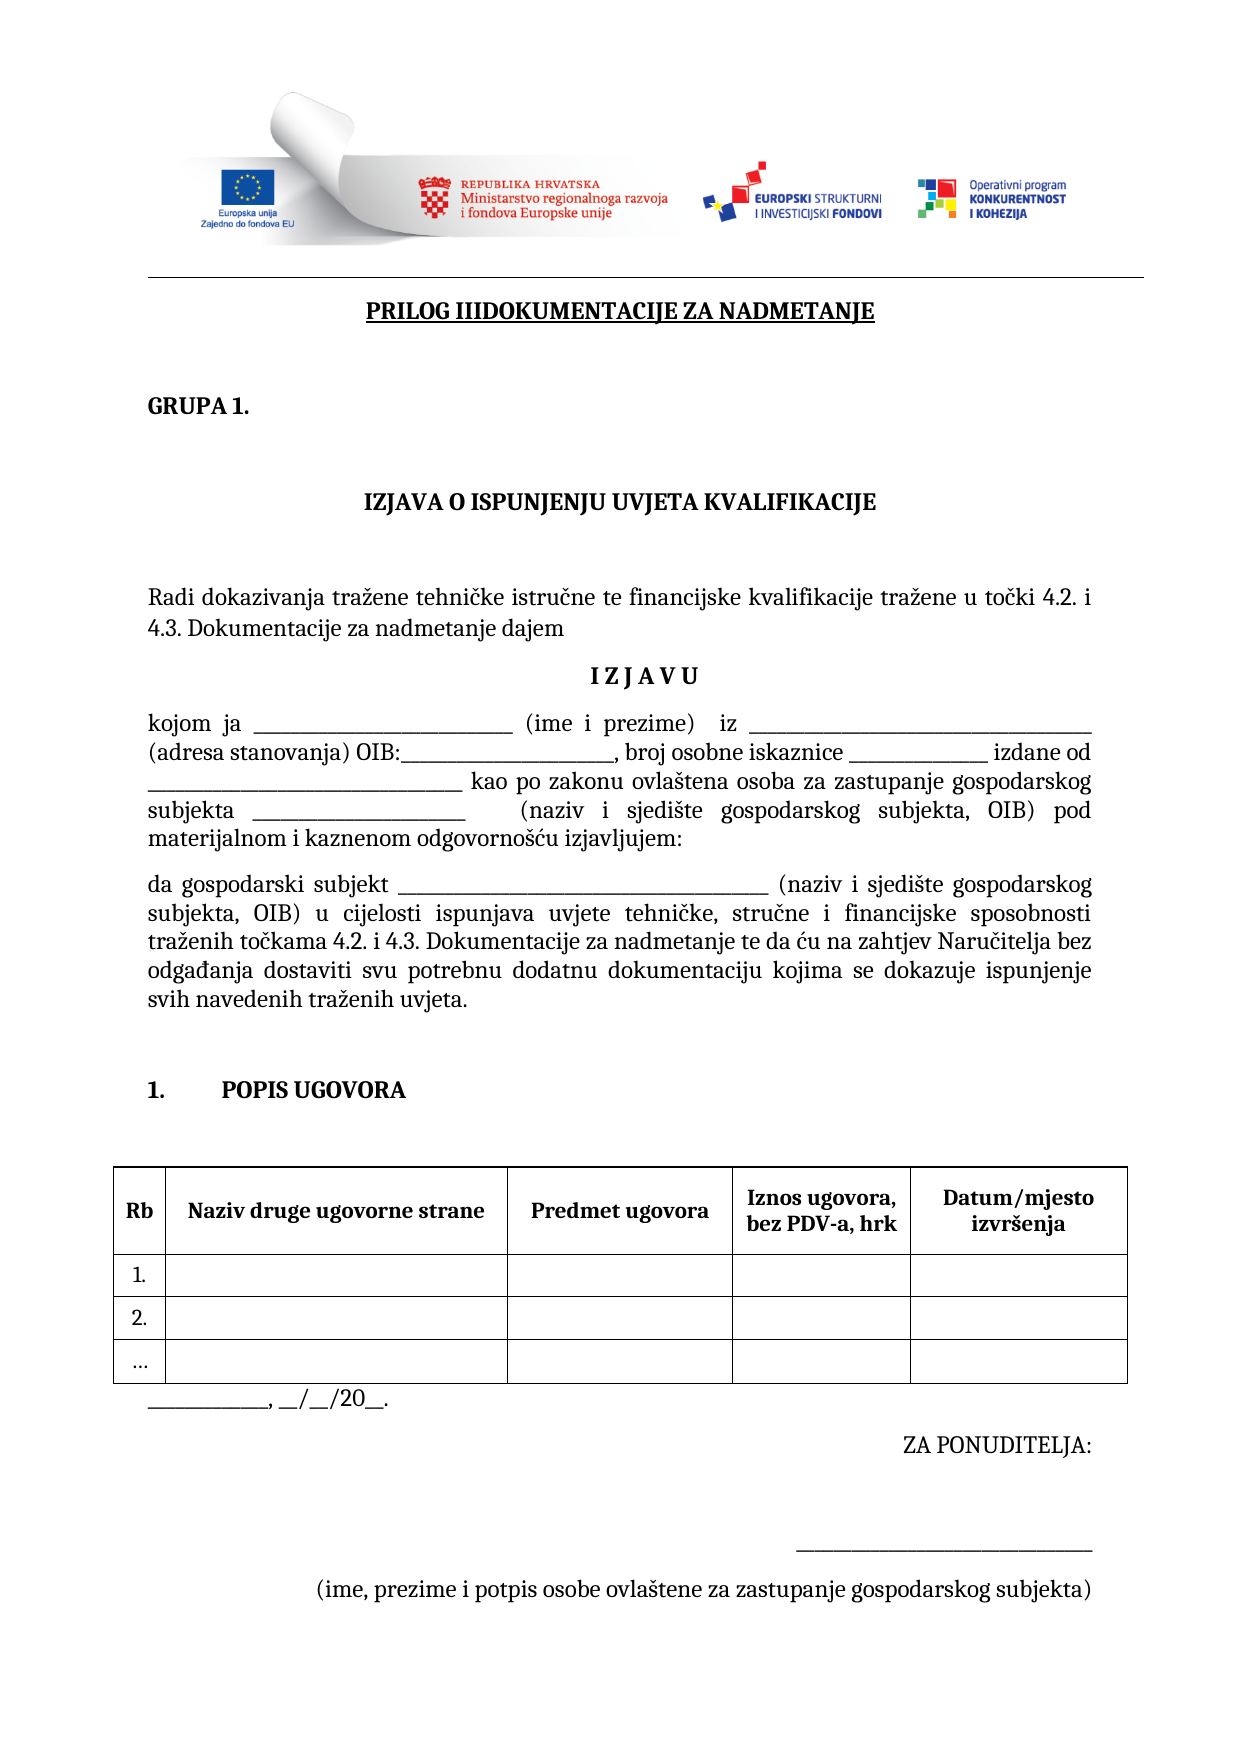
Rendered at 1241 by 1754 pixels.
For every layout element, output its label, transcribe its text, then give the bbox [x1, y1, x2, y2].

table_cell [166, 1297, 507, 1339]
text I Z J A V U [148, 662, 1093, 690]
table_cell 2. [114, 1297, 165, 1339]
picture [173, 86, 1078, 263]
table_cell [508, 1340, 732, 1383]
table_cell [166, 1255, 507, 1296]
table_cell [508, 1255, 732, 1296]
table_cell [733, 1297, 910, 1339]
table_header Rb [114, 1168, 165, 1254]
text GRUPA 1. [148, 392, 1093, 421]
table_cell [508, 1297, 732, 1339]
text IZJAVA O ISPUNJENJU UVJETA KVALIFIKACIJE [148, 487, 1093, 516]
text kojom ja ____________________________ (ime i prezime) iz _____________________________________ (adresa stanovanja) OIB:_______________________, broj osobne iskaznice _______________ izdane od __________________________________ kao po zakonu ovlaštena osoba za zastupanje gospodarskog subjekta _______________________ (naziv i sjedište gospodarskog subjekta, OIB) pod materijalnom i kaznenom odgovornošću izjavljujem: [148, 709, 1093, 853]
text PRILOG IIIDOKUMENTACIJE ZA NADMETANJE [148, 148, 1093, 277]
text da gospodarski subjekt ________________________________________ (naziv i sjedište gospodarskog subjekta, OIB) u cijelosti ispunjava uvjete tehničke, stručne i financijske sposobnosti traženih točkama 4.2. i 4.3. Dokumentacije za nadmetanje te da ću na zahtjev Naručitelja bez odgađanja dostaviti svu potrebnu dodatnu dokumentaciju kojima se dokazuje ispunjenje svih navedenih traženih uvjeta. [148, 870, 1093, 1013]
text ZA PONUDITELJA: [148, 1431, 1093, 1460]
text Radi dokazivanja tražene tehničke istručne te financijske kvalifikacije tražene u točki 4.2. i 4.3. Dokumentacije za nadmetanje dajem [148, 583, 1093, 643]
table_header Datum/mjesto izvršenja [911, 1168, 1127, 1254]
text PRILOG IIIDOKUMENTACIJE ZA NADMETANJE [148, 278, 1093, 325]
table_cell [911, 1255, 1127, 1296]
text 1. POPIS UGOVORA [148, 1076, 1093, 1104]
text (ime, prezime i potpis osobe ovlaštene za zastupanje gospodarskog subjekta) [148, 1574, 1093, 1603]
text _____________, __/__/20__. [148, 1384, 1093, 1412]
table_cell 1. [114, 1255, 165, 1296]
table_cell [733, 1255, 910, 1296]
table_cell [911, 1297, 1127, 1339]
table_header Naziv druge ugovorne strane [166, 1168, 507, 1254]
table_cell [733, 1340, 910, 1383]
table_cell [166, 1340, 507, 1383]
table_header Iznos ugovora, bez PDV-a, hrk [733, 1168, 910, 1254]
text ________________________________ [148, 1527, 1093, 1556]
table_cell … [114, 1340, 165, 1383]
table_header Predmet ugovora [508, 1168, 732, 1254]
table_cell [911, 1340, 1127, 1383]
